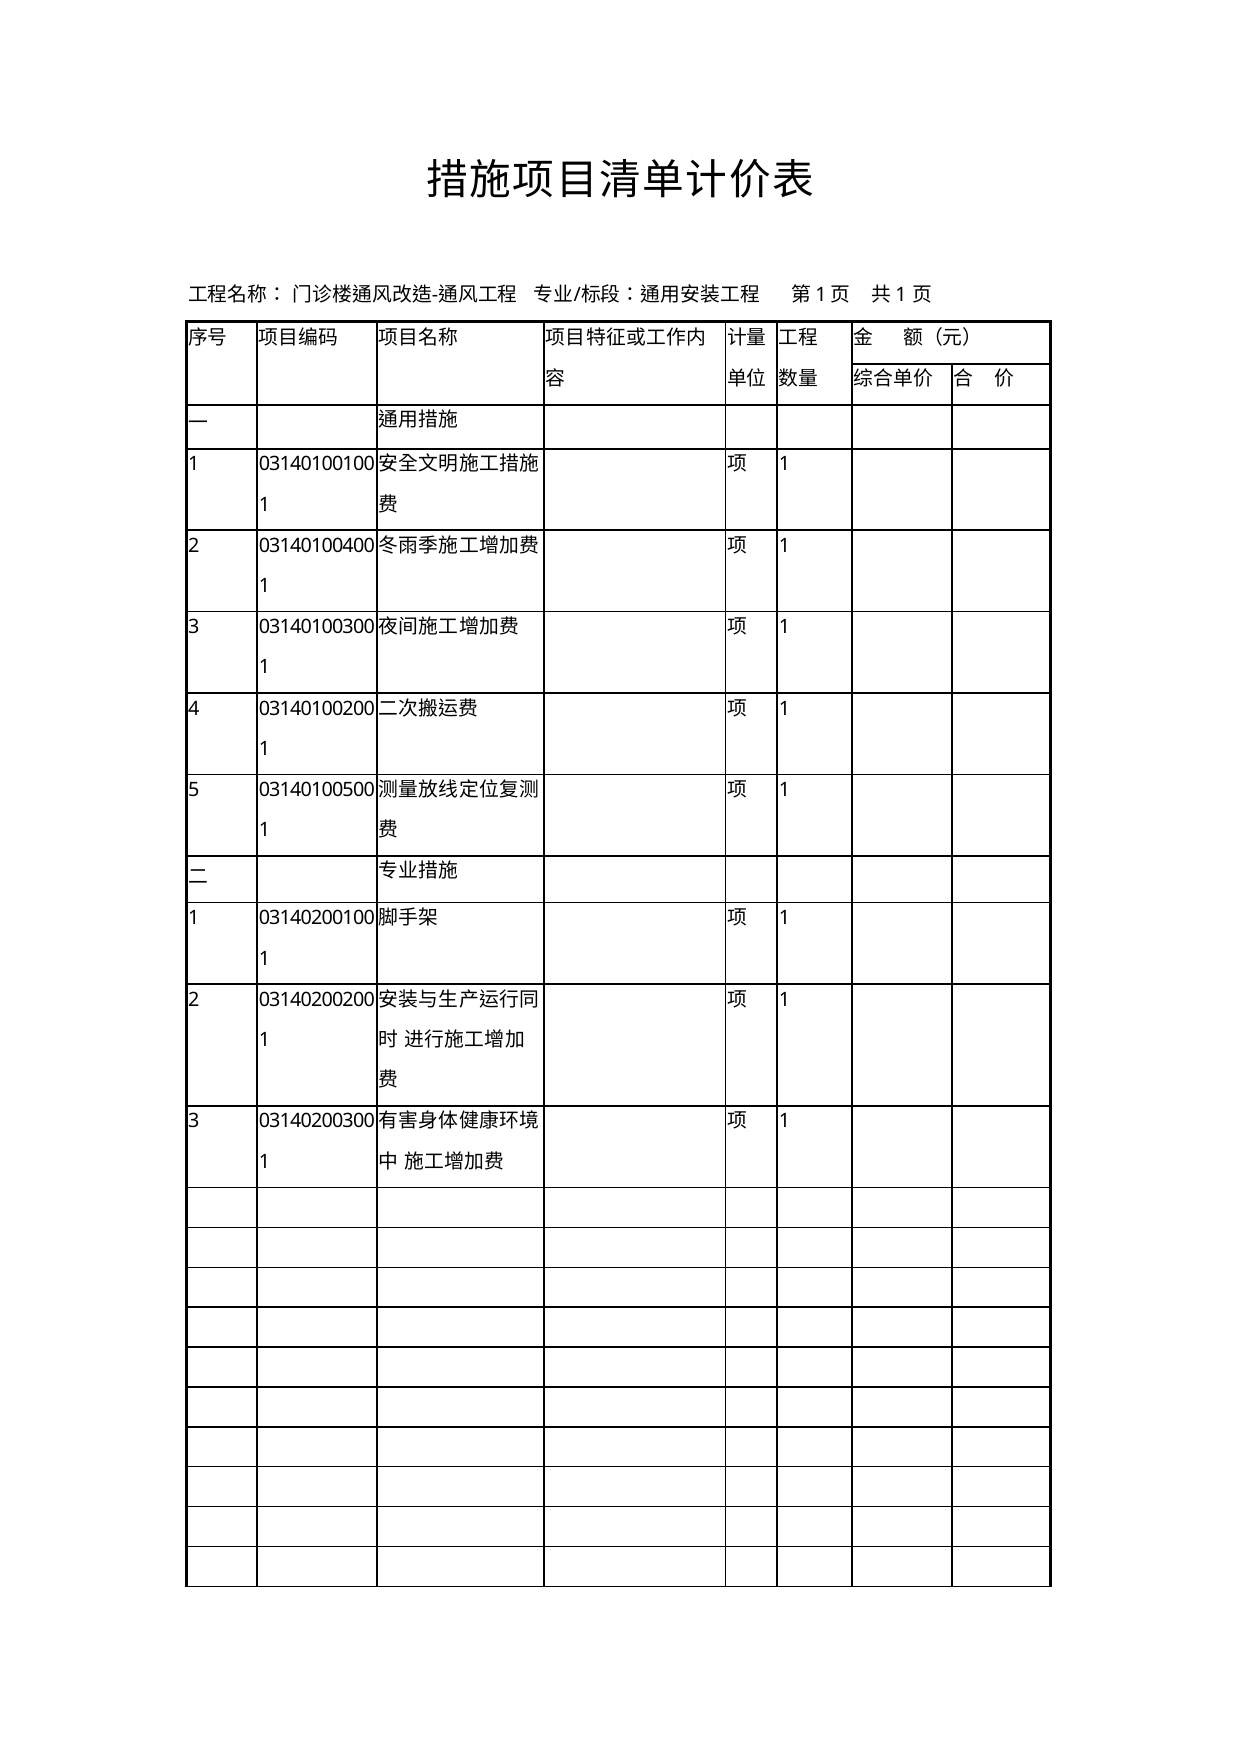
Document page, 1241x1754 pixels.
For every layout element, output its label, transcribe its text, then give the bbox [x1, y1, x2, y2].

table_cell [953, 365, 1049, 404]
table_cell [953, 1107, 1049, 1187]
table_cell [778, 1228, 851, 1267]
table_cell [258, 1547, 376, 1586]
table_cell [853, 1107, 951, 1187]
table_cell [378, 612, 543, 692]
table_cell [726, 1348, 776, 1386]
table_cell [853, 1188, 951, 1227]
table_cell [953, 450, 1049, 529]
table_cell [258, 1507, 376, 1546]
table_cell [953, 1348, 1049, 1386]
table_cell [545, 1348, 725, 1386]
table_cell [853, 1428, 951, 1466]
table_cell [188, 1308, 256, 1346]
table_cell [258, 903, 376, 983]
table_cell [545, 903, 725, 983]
table_header 工程 数量 [778, 323, 851, 404]
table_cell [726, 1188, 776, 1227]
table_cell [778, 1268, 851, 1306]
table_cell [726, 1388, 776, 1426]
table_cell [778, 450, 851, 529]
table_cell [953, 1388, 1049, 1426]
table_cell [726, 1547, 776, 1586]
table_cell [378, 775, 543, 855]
table_header 项目名称 [378, 323, 543, 404]
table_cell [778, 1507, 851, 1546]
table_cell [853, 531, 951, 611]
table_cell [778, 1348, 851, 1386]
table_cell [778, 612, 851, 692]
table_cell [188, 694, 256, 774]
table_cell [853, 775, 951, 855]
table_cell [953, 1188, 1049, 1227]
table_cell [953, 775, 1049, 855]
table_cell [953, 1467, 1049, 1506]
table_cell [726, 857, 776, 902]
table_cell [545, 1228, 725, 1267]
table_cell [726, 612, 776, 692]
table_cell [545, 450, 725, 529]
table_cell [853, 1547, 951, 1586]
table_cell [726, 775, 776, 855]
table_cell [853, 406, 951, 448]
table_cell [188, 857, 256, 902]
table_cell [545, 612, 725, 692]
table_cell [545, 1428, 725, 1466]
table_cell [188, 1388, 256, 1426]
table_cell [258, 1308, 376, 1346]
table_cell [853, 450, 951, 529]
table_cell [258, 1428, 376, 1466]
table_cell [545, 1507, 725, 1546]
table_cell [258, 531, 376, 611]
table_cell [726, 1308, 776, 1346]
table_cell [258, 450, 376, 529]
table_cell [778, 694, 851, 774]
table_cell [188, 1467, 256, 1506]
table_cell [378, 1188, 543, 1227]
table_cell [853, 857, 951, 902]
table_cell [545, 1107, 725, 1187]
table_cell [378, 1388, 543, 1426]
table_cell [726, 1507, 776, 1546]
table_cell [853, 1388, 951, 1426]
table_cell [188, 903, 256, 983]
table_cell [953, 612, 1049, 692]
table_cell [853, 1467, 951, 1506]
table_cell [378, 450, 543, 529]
text 措施项目清单计价表 [188, 150, 1052, 207]
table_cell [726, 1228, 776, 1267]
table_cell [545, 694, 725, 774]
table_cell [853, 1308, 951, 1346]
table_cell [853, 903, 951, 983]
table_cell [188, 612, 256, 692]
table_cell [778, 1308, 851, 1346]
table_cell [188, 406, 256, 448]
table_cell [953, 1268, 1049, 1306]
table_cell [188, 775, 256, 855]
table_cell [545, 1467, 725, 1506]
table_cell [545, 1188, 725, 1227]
table_header 序号 [188, 323, 256, 404]
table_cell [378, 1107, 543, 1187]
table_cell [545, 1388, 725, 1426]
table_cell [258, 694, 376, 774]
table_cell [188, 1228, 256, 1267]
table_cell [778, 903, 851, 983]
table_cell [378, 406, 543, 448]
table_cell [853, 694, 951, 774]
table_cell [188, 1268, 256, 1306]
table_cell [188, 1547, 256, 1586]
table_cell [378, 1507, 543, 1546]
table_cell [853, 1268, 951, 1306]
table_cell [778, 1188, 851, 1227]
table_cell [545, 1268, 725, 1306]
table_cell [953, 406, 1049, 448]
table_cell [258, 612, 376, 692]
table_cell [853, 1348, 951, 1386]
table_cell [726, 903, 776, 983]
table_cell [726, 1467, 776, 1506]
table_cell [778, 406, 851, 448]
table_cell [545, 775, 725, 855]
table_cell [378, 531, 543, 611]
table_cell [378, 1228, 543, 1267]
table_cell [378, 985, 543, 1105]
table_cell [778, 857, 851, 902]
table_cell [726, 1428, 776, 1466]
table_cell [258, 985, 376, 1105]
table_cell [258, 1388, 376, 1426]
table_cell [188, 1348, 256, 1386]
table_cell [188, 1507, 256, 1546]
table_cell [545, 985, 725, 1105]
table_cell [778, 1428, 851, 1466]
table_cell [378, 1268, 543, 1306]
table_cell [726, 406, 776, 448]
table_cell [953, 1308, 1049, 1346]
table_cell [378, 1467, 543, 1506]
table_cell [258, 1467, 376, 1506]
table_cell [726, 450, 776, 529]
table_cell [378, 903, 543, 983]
text 工程名称： 门诊楼通风改造-通风工程 专业/标段：通用安装工程 第1页 共1 页 [188, 280, 1052, 307]
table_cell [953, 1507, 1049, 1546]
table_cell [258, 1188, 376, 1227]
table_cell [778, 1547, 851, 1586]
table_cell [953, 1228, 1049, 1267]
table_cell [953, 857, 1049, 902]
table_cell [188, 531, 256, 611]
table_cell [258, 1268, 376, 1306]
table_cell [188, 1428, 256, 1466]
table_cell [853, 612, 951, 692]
table_header 项目特征或工作内容 [545, 323, 725, 404]
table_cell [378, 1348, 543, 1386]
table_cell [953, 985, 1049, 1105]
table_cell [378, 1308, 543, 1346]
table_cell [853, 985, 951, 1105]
table_header 项目编码 [258, 323, 376, 404]
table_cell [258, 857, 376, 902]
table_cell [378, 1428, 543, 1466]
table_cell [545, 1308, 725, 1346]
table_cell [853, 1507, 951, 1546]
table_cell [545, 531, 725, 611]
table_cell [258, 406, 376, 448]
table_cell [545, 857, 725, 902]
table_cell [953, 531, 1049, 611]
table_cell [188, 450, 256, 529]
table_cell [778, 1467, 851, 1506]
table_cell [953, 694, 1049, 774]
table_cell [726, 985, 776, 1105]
table_header 计量 单位 [726, 323, 776, 404]
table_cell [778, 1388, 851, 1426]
table_header 金 额（元） [853, 323, 1049, 363]
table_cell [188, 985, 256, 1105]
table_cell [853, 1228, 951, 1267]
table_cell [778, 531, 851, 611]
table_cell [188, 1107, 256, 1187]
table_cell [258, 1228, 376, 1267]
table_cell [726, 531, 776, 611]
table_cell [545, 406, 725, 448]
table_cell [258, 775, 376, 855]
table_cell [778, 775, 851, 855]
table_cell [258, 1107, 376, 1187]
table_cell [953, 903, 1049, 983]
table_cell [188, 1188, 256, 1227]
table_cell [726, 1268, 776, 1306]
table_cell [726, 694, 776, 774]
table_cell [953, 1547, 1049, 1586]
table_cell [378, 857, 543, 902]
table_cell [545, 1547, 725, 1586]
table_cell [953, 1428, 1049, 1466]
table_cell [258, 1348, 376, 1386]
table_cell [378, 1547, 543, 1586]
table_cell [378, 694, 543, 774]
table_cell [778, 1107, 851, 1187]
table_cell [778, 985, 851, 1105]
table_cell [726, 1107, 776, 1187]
table_cell 综合单价 [853, 365, 951, 404]
